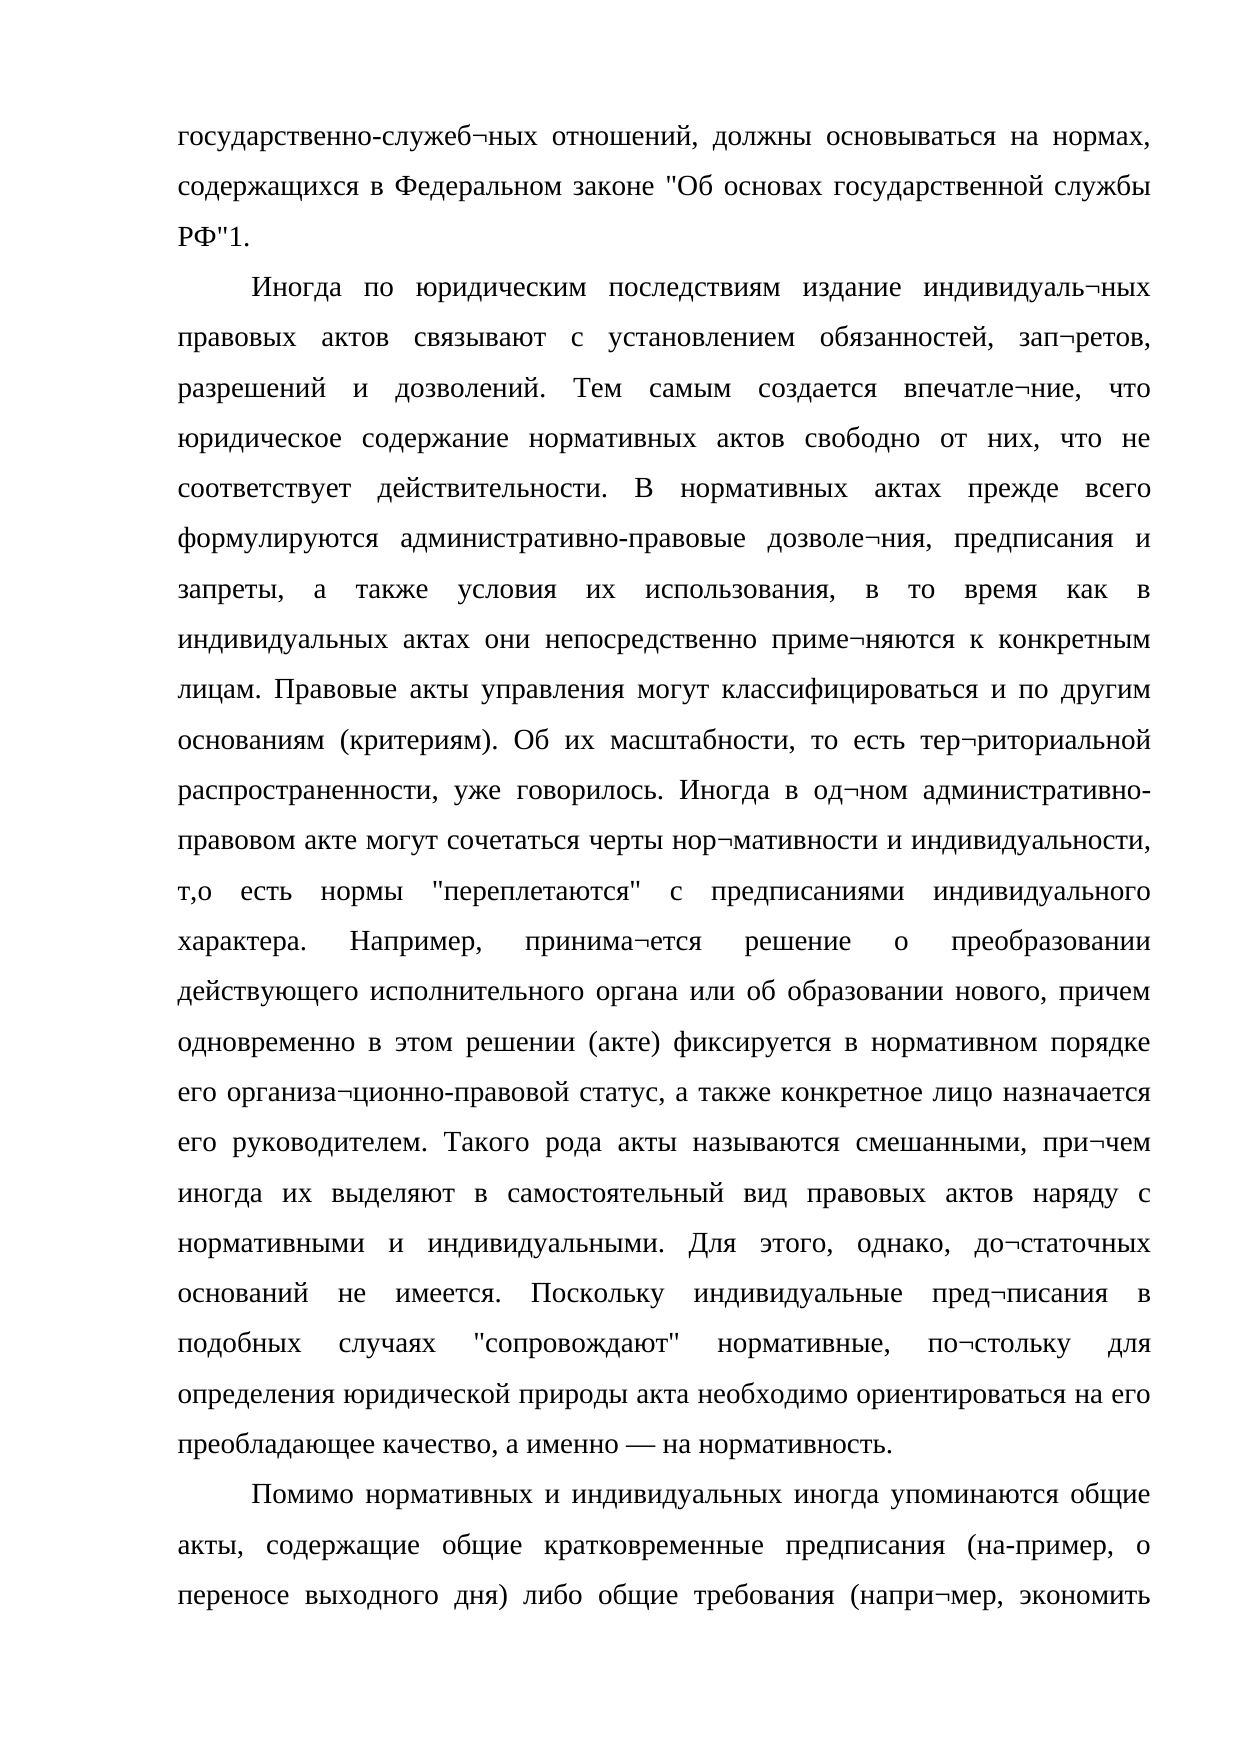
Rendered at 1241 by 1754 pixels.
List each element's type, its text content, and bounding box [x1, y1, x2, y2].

text Иногда по юридическим последствиям издание индивидуаль¬ных правовых актов связывают с установлением обязанностей, зап¬ретов, разрешений и дозволений. Тем самым создается впечатле¬ние, что юридическое содержание нормативных актов свободно от них, что не соответствует действительности. В нормативных актах прежде всего формулируются административно-правовые дозволе¬ния, предписания и запреты, а также условия их использования, в то время как в индивидуальных актах они непосредственно приме¬няются к конкретным лицам. Правовые акты управления могут классифицироваться и по другим основаниям (критериям). Об их масштабности, то есть тер¬риториальной распространенности, уже говорилось. Иногда в од¬ном административно-правовом акте могут сочетаться черты нор¬мативности и индивидуальности, т,о есть нормы "переплетаются" с предписаниями индивидуального характера. Например, принима¬ется решение о преобразовании действующего исполнительного органа или об образовании нового, причем одновременно в этом решении (акте) фиксируется в нормативном порядке его организа¬ционно-правовой статус, а также конкретное лицо назначается его руководителем. Такого рода акты называются смешанными, при¬чем иногда их выделяют в самостоятельный вид правовых актов наряду с нормативными и индивидуальными. Для этого, однако, до¬статочных оснований не имеется. Поскольку индивидуальные пред¬писания в подобных случаях "сопровождают" нормативные, по¬стольку для определения юридической природы акта необходимо ориентироваться на его преобладающее качество, а именно — на нормативность. [177, 269, 1152, 1460]
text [177, 1477, 1152, 1611]
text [177, 118, 1152, 252]
